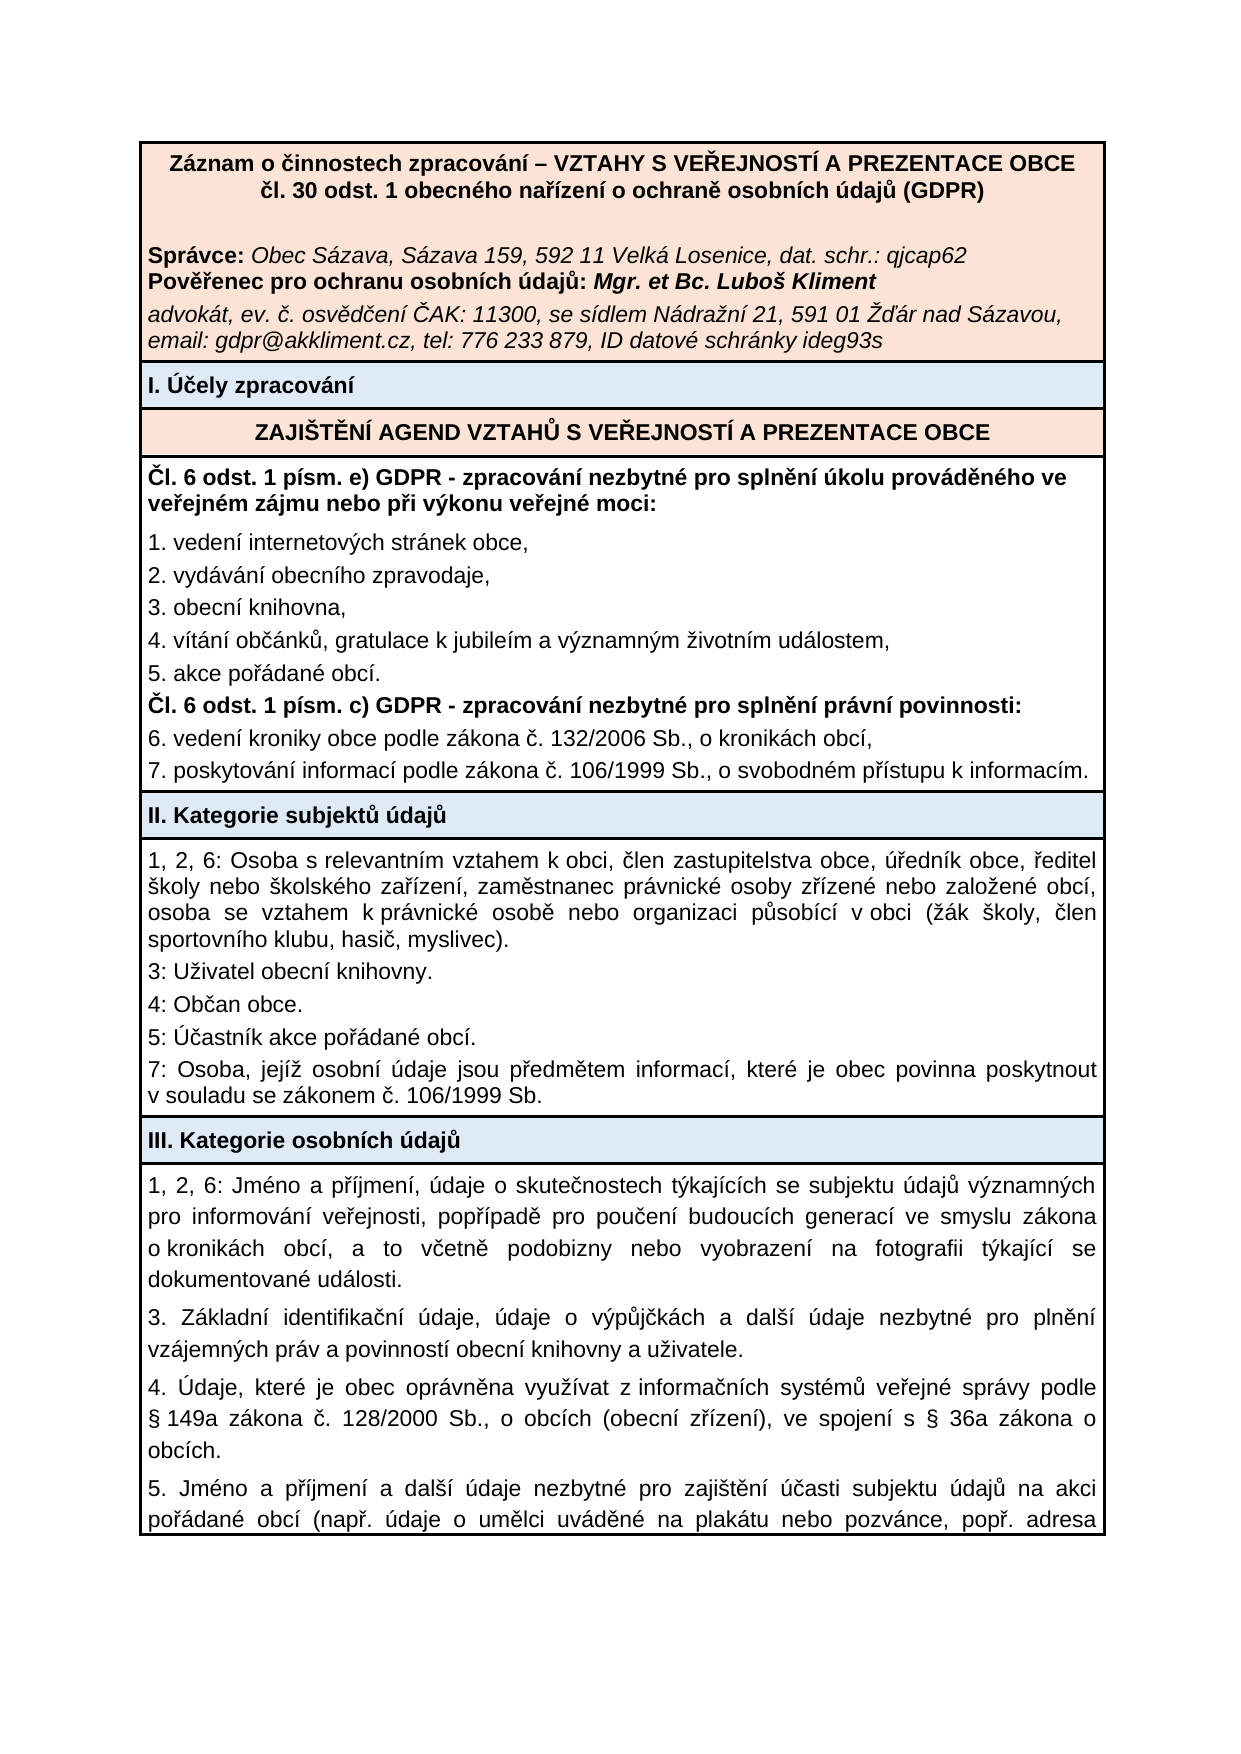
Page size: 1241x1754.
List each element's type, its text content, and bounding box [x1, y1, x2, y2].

table_header Záznam o činnostech zpracování – VZTAHY S VEŘEJNOSTÍ A PREZENTACE OBCE čl. 30 odst. 1 obecného nařízení o ochraně osobních údajů (GDPR) Správce: Obec Sázava, Sázava 159, 592 11 Velká Losenice, dat. schr.: qjcap62 Pověřenec pro ochranu osobních údajů: Mgr. et Bc. Luboš Kliment advokát, ev. č. osvědčení ČAK: 11300, se sídlem Nádražní 21, 591 01 Žďár nad Sázavou, email: gdpr@akkliment.cz, tel: 776 233 879, ID datové schránky ideg93s [142, 144, 1103, 360]
table_cell Čl. 6 odst. 1 písm. e) GDPR - zpracování nezbytné pro splnění úkolu prováděného ve veřejném zájmu nebo při výkonu veřejné moci: 1. vedení internetových stránek obce, 2. vydávání obecního zpravodaje, 3. obecní knihovna, 4. vítání občánků, gratulace k jubileím a významným životním událostem, 5. akce pořádané obcí. Čl. 6 odst. 1 písm. c) GDPR - zpracování nezbytné pro splnění právní povinnosti: 6. vedení kroniky obce podle zákona č. 132/2006 Sb., o kronikách obcí, 7. poskytování informací podle zákona č. 106/1999 Sb., o svobodném přístupu k informacím. [142, 458, 1103, 790]
table_cell I. Účely zpracování [142, 363, 1103, 407]
table_cell 1, 2, 6: Osoba s relevantním vztahem k obci, člen zastupitelstva obce, úředník obce, ředitel školy nebo školského zařízení, zaměstnanec právnické osoby zřízené nebo založené obcí, osoba se vztahem k právnické osobě nebo organizaci působící v obci (žák školy, člen sportovního klubu, hasič, myslivec). 3: Uživatel obecní knihovny. 4: Občan obce. 5: Účastník akce pořádané obcí. 7: Osoba, jejíž osobní údaje jsou předmětem informací, které je obec povinna poskytnout v souladu se zákonem č. 106/1999 Sb. [142, 840, 1103, 1115]
table_cell III. Kategorie osobních údajů [142, 1118, 1103, 1162]
table_cell II. Kategorie subjektů údajů [142, 793, 1103, 837]
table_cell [142, 1165, 1103, 1532]
table_cell ZAJIŠTĚNÍ AGEND VZTAHŮ S VEŘEJNOSTÍ A PREZENTACE OBCE [142, 410, 1103, 454]
